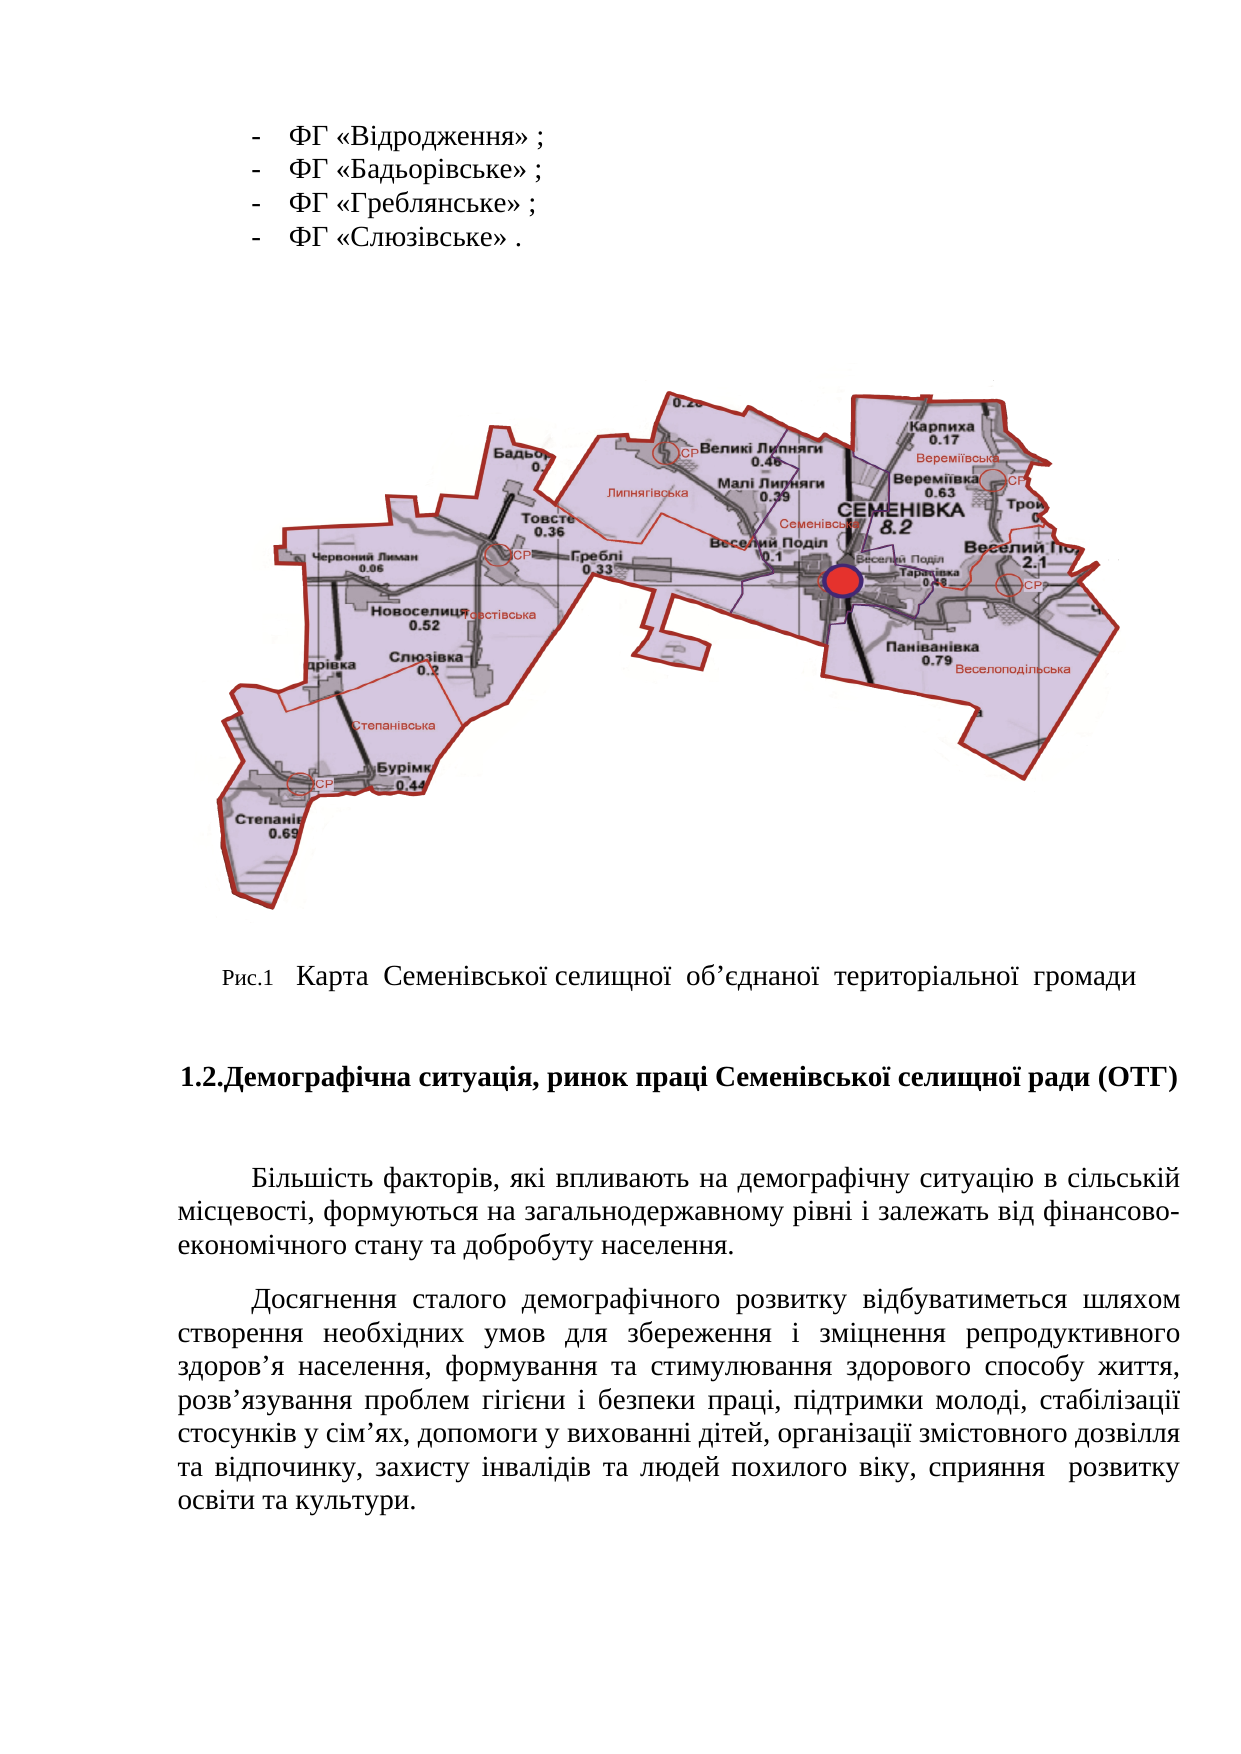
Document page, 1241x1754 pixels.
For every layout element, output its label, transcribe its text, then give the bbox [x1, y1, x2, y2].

list ФГ «Греблянське» ; [251, 185, 1181, 219]
text Більшість факторів, які впливають на демографічну ситуацію в сільській місцевості, формуються на загальнодержавному рівні і залежать від фінансово-економічного стану та добробуту населення. [177, 1160, 1181, 1260]
list ФГ «Слюзівське» . [251, 219, 1181, 252]
list ФГ «Відродження» ; [251, 118, 1181, 152]
picture [191, 357, 1168, 925]
text Рис.1 Карта Семенівської селищної об’єднаної територіальної громади [177, 958, 1181, 992]
text 1.2.Демографічна ситуація, ринок праці Семенівської селищної ради (ОТГ) [177, 1059, 1181, 1093]
text Досягнення сталого демографічного розвитку відбуватиметься шляхом створення необхідних умов для збереження і зміцнення репродуктивного здоров’я населення, формування та стимулювання здорового способу життя, розв’язування проблем гігієни і безпеки праці, підтримки молоді, стабілізації стосунків у сім’ях, допомоги у вихованні дітей, організації змістовного дозвілля та відпочинку, захисту інвалідів та людей похилого віку, сприяння розвитку освіти та культури. [177, 1281, 1181, 1516]
list ФГ «Бадьорівське» ; [251, 152, 1181, 185]
